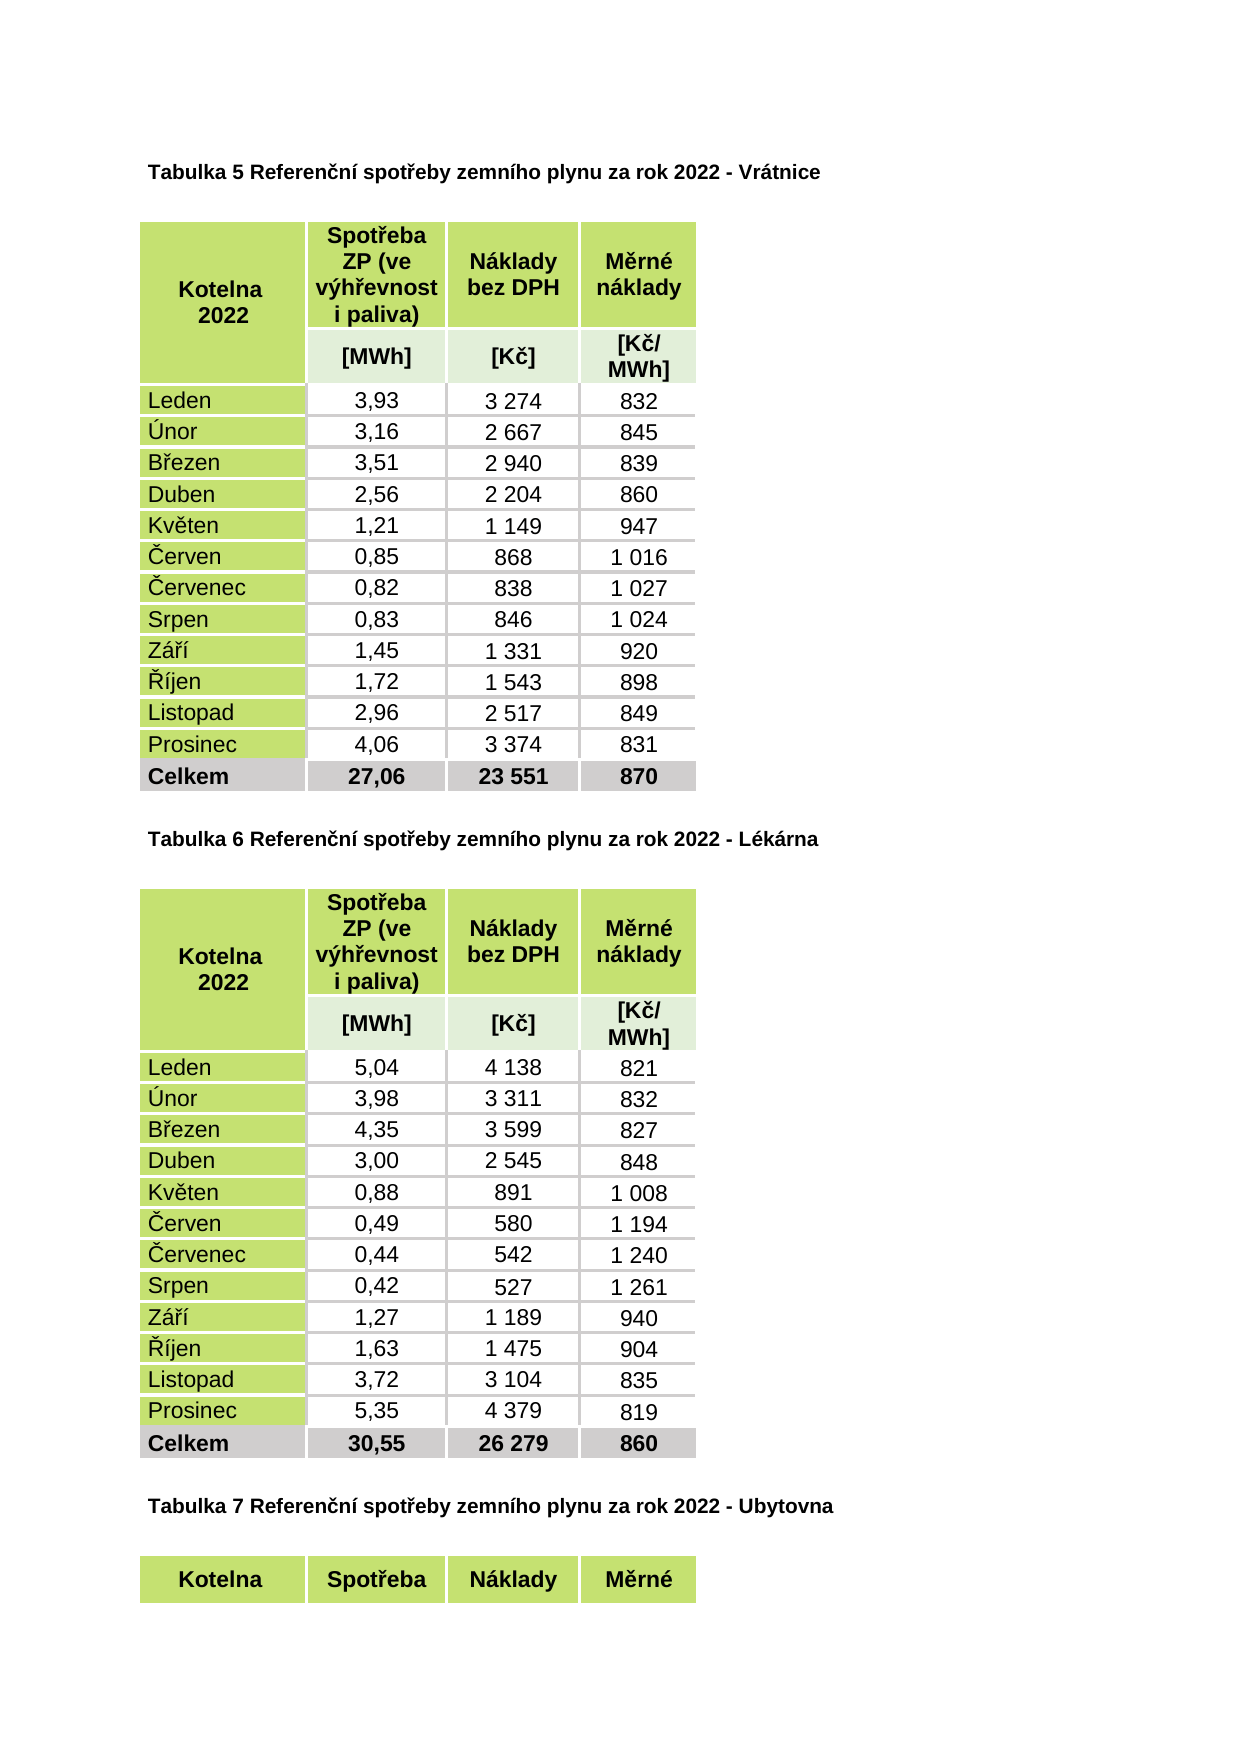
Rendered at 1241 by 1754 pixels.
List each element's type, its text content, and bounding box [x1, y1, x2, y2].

table_cell Červenec [140, 574, 305, 602]
text Tabulka 5 Referenční spotřeby zemního plynu za rok 2022 - Vrátnice [148, 160, 1093, 184]
table_cell Říjen [140, 667, 305, 695]
table_cell Září [140, 1303, 305, 1331]
table_cell 1,27 [308, 1303, 445, 1331]
table_cell 920 [581, 633, 698, 664]
table_cell 891 [448, 1178, 578, 1206]
table_cell 3,93 [308, 386, 445, 414]
table_header Měrné náklady [581, 1556, 696, 1603]
table_cell 1 475 [448, 1334, 578, 1362]
table_cell 1 240 [581, 1237, 698, 1268]
table_cell Září [140, 636, 305, 664]
table_cell 30,55 [308, 1428, 445, 1458]
table_cell 898 [581, 664, 698, 695]
table_cell 1 024 [581, 602, 698, 633]
table_cell 832 [581, 386, 698, 414]
table_cell 2 667 [448, 417, 578, 445]
table_cell 838 [448, 574, 578, 602]
table_cell 870 [581, 761, 696, 791]
table_header Kotelna 2022 [140, 222, 305, 383]
table_cell [MWh] [308, 330, 445, 383]
table_cell 3,16 [308, 417, 445, 445]
table_header Kotelna 2022 [140, 889, 305, 1050]
table_cell 1 016 [581, 539, 698, 570]
table_cell 1,45 [308, 636, 445, 664]
table_cell [MWh] [308, 997, 445, 1050]
table_cell 0,82 [308, 574, 445, 602]
table_cell 23 551 [448, 761, 578, 791]
table_cell 527 [448, 1272, 578, 1300]
table_cell 1 149 [448, 511, 578, 539]
table_cell 2 517 [448, 699, 578, 727]
table_cell 848 [581, 1144, 698, 1175]
table_cell Červen [140, 542, 305, 570]
table_cell Únor [140, 417, 305, 445]
table_cell Prosinec [140, 1397, 305, 1425]
table_cell 1 189 [448, 1303, 578, 1331]
table_cell 904 [581, 1331, 698, 1362]
table_cell 831 [581, 727, 698, 758]
table_cell 3 274 [448, 386, 578, 414]
table_cell 2 204 [448, 480, 578, 508]
table_cell Prosinec [140, 730, 305, 758]
table_cell 0,42 [308, 1272, 445, 1300]
table_cell Červen [140, 1209, 305, 1237]
table_cell 846 [448, 605, 578, 633]
table_header Náklady bez DPH [448, 222, 578, 327]
table_cell 4,35 [308, 1115, 445, 1143]
table_cell Leden [140, 386, 305, 414]
table_cell 0,83 [308, 605, 445, 633]
table_cell Celkem [140, 761, 305, 791]
table_cell Duben [140, 480, 305, 508]
table_header Náklady bez DPH [448, 889, 578, 994]
table_cell Listopad [140, 1365, 305, 1393]
table_cell 27,06 [308, 761, 445, 791]
table_cell 3,98 [308, 1084, 445, 1112]
table_cell 0,44 [308, 1240, 445, 1268]
table_cell 868 [448, 542, 578, 570]
table_cell 839 [581, 445, 698, 477]
table_cell [Kč] [448, 997, 578, 1050]
table_header Spotřeba ZP (ve výhřevnosti paliva) [308, 222, 445, 327]
table_cell Únor [140, 1084, 305, 1112]
table_cell 2 940 [448, 449, 578, 477]
table_cell Květen [140, 1178, 305, 1206]
table_cell 821 [581, 1053, 698, 1081]
table_cell [Kč/MWh] [581, 330, 696, 383]
table_cell 835 [581, 1362, 698, 1393]
table_cell Květen [140, 511, 305, 539]
table_cell 2,96 [308, 699, 445, 727]
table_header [308, 1556, 445, 1603]
table_cell 1 027 [581, 570, 698, 602]
table_cell 819 [581, 1394, 698, 1425]
table_cell Celkem [140, 1428, 305, 1458]
table_header Náklady bez DPH [448, 1556, 578, 1603]
table_cell 4 138 [448, 1053, 578, 1081]
table_cell 542 [448, 1240, 578, 1268]
table_cell 0,88 [308, 1178, 445, 1206]
table_cell 827 [581, 1112, 698, 1143]
table_header Měrné náklady [581, 889, 696, 994]
text Tabulka 7 Referenční spotřeby zemního plynu za rok 2022 - Ubytovna [148, 1494, 1093, 1518]
table_cell 3,00 [308, 1147, 445, 1175]
table_cell Říjen [140, 1334, 305, 1362]
table_cell 4 379 [448, 1397, 578, 1425]
table_cell 1 194 [581, 1206, 698, 1237]
table_cell 947 [581, 508, 698, 539]
table_header Spotřeba ZP (ve výhřevnosti paliva) [308, 889, 445, 994]
table_cell Listopad [140, 699, 305, 727]
table_cell [Kč/MWh] [581, 997, 696, 1050]
table_header Kotelna 2022 [140, 1556, 305, 1603]
table_cell 1 543 [448, 667, 578, 695]
table_cell [Kč] [448, 330, 578, 383]
table_cell 832 [581, 1081, 698, 1112]
table_cell 1 008 [581, 1175, 698, 1206]
table_cell 1,63 [308, 1334, 445, 1362]
table_cell 3 104 [448, 1365, 578, 1393]
table_cell 845 [581, 414, 698, 445]
table_cell 1 331 [448, 636, 578, 664]
table_cell Srpen [140, 1272, 305, 1300]
table_cell 3 311 [448, 1084, 578, 1112]
table_cell 860 [581, 477, 698, 508]
table_cell 580 [448, 1209, 578, 1237]
table_cell 5,35 [308, 1397, 445, 1425]
table_cell 1,72 [308, 667, 445, 695]
table_cell 3,72 [308, 1365, 445, 1393]
table_cell Březen [140, 449, 305, 477]
table_cell 1,21 [308, 511, 445, 539]
table_cell Březen [140, 1115, 305, 1143]
table_cell 940 [581, 1300, 698, 1331]
table_cell 1 261 [581, 1269, 698, 1300]
table_cell 2,56 [308, 480, 445, 508]
table_cell Červenec [140, 1240, 305, 1268]
table_cell 860 [581, 1428, 696, 1458]
text Tabulka 6 Referenční spotřeby zemního plynu za rok 2022 - Lékárna [148, 827, 1093, 851]
table_cell 0,85 [308, 542, 445, 570]
table_cell 2 545 [448, 1147, 578, 1175]
table_cell 26 279 [448, 1428, 578, 1458]
table_cell Srpen [140, 605, 305, 633]
table_cell 3 374 [448, 730, 578, 758]
table_cell 3 599 [448, 1115, 578, 1143]
table_cell Leden [140, 1053, 305, 1081]
table_cell Duben [140, 1147, 305, 1175]
table_cell 849 [581, 695, 698, 727]
table_cell 3,51 [308, 449, 445, 477]
table_cell 0,49 [308, 1209, 445, 1237]
table_header Měrné náklady [581, 222, 696, 327]
table_cell 5,04 [308, 1053, 445, 1081]
table_cell 4,06 [308, 730, 445, 758]
